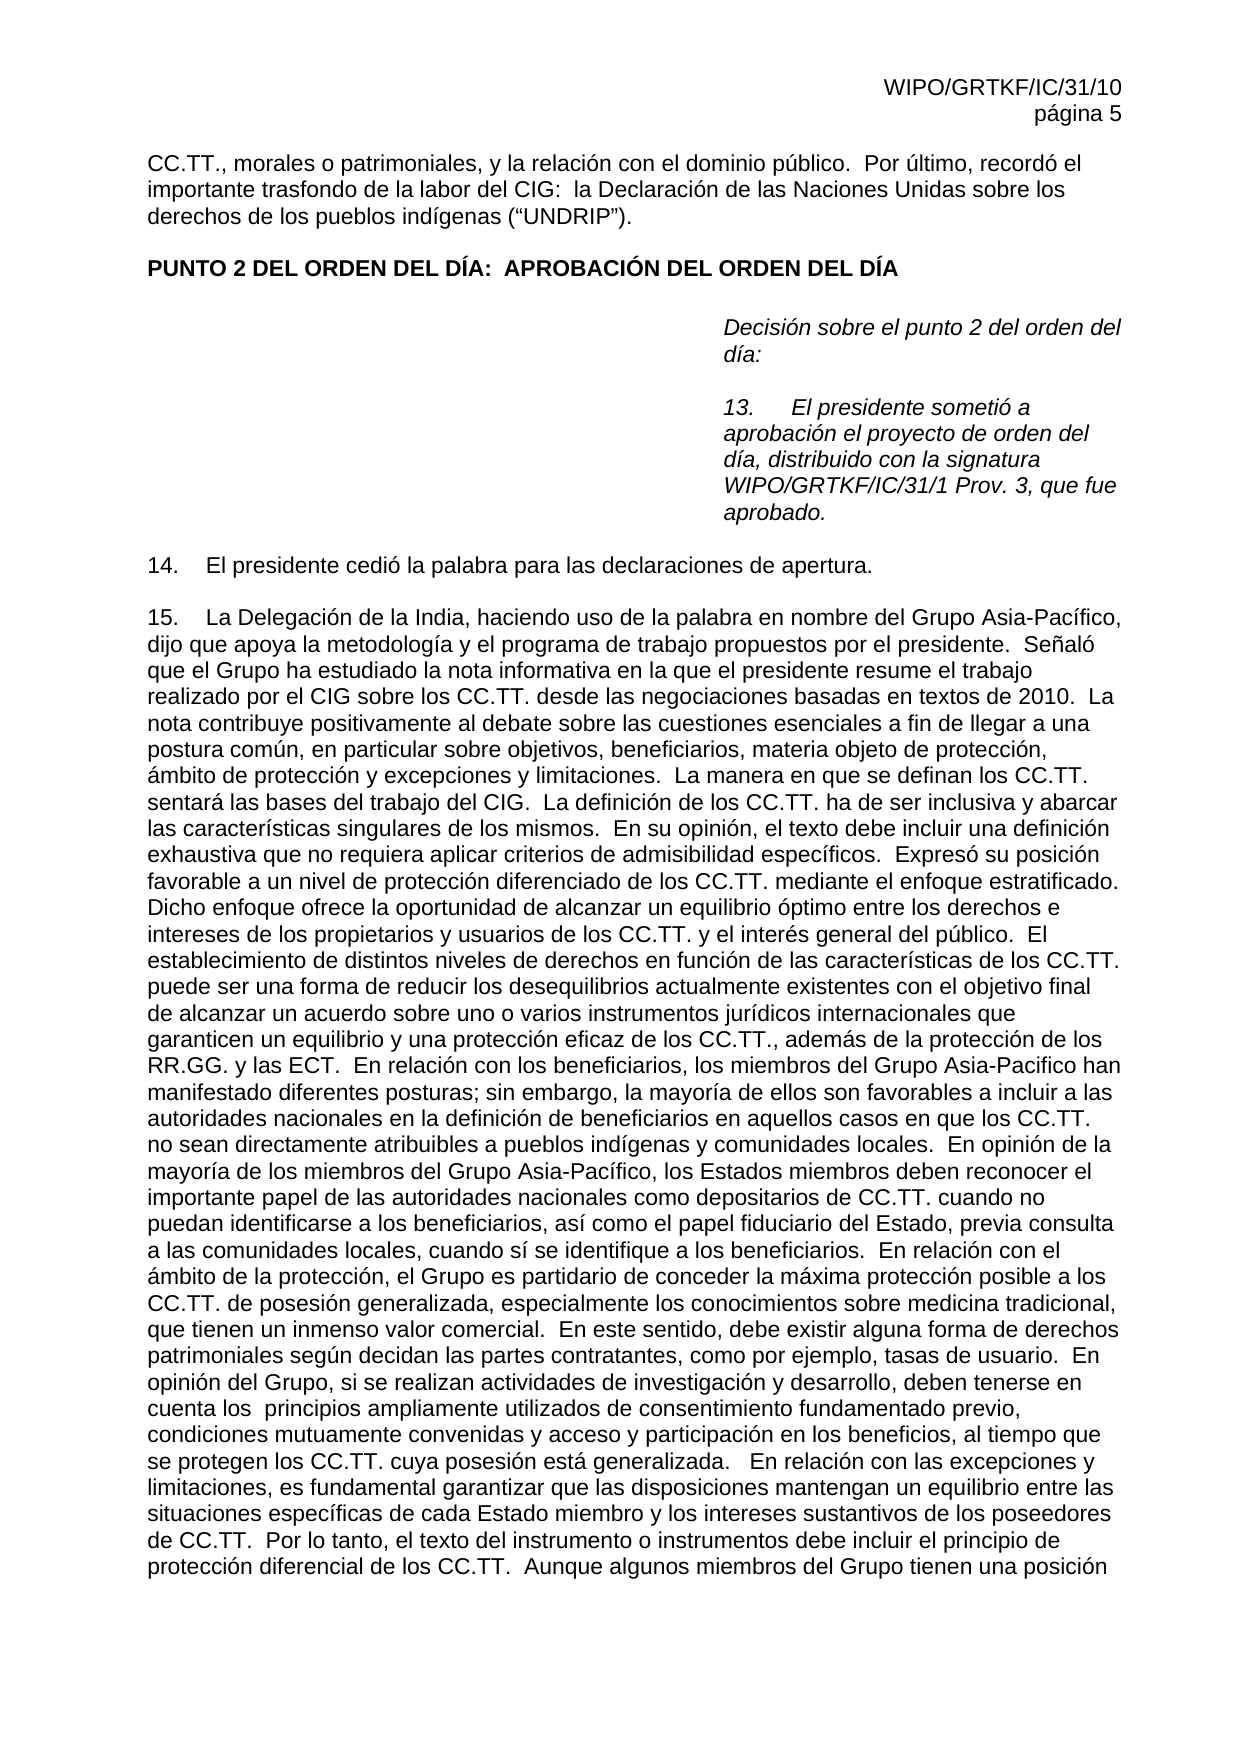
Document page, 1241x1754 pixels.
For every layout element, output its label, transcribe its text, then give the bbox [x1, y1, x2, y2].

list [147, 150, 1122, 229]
list Decisión sobre el punto 2 del orden del día: [723, 314, 1122, 367]
list El presidente cedió la palabra para las declaraciones de apertura. [147, 552, 1122, 578]
list El presidente sometió a aprobación el proyecto de orden del día, distribuido con la signatura WIPO/GRTKF/IC/31/1 Prov. 3, que fue aprobado. [723, 393, 1122, 525]
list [147, 604, 1122, 1579]
subtitle PUNTO 2 DEL orden del día: APROBACIÓN DEL ORDEN DEL DÍA [147, 255, 1122, 282]
